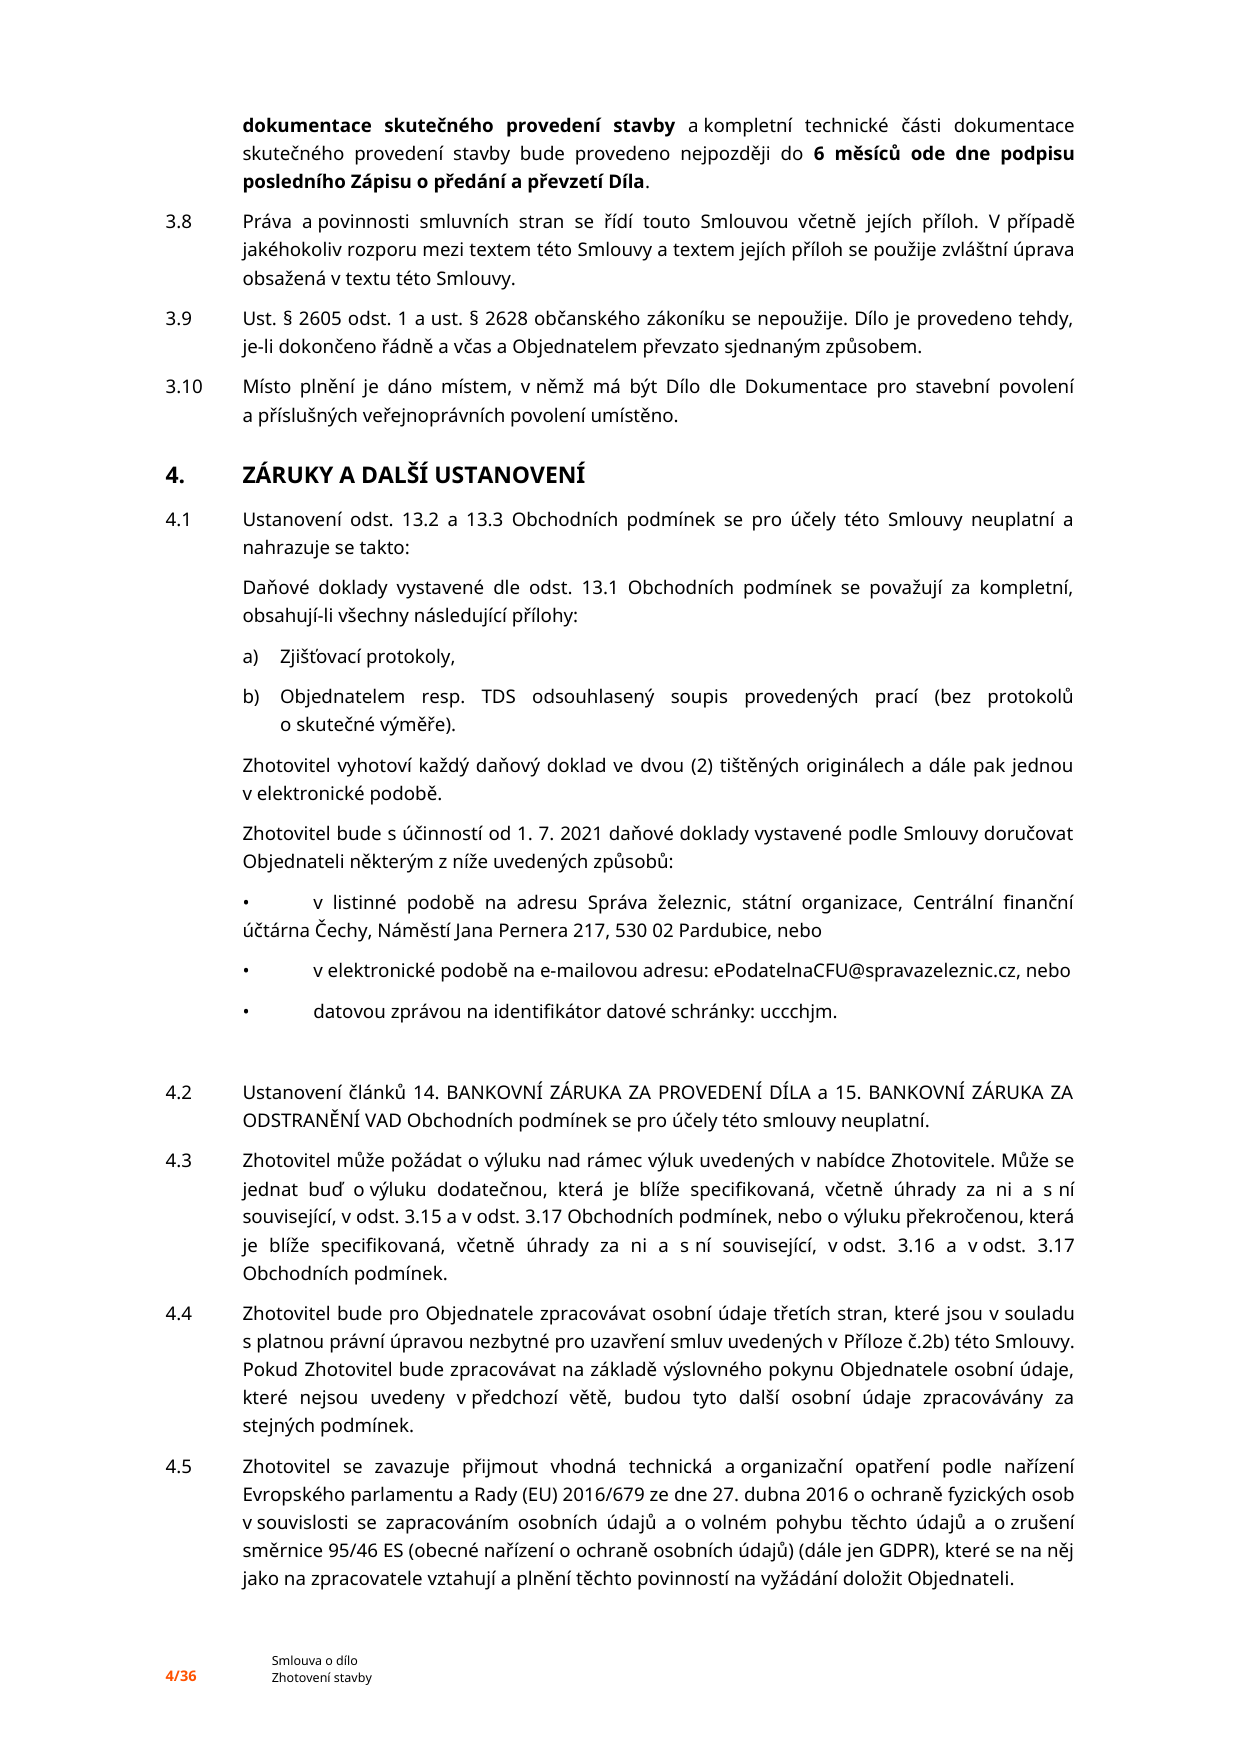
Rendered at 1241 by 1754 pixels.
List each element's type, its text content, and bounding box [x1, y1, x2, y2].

text Zhotovitel může požádat o výluku nad rámec výluk uvedených v nabídce Zhotovitele. Může se jednat buď o výluku dodatečnou, která je blíže specifikovaná, včetně úhrady za ni a s ní související, v odst. 3.15 a v odst. 3.17 Obchodních podmínek, nebo o výluku překročenou, která je blíže specifikovaná, včetně úhrady za ni a s ní související, v odst. 3.16 a v odst. 3.17 Obchodních podmínek. [165, 1148, 1075, 1285]
text Místo plnění je dáno místem, v němž má být Dílo dle Dokumentace pro stavební povolení a příslušných veřejnoprávních povolení umístěno. [165, 374, 1075, 427]
list • v elektronické podobě na e-mailovou adresu: ePodatelnaCFU@spravazeleznic.cz, nebo [242, 958, 1075, 983]
text ZÁRUKY A DALŠÍ USTANOVENÍ [165, 459, 1075, 490]
list • v listinné podobě na adresu Správa železnic, státní organizace, Centrální finanční účtárna Čechy, Náměstí Jana Pernera 217, 530 02 Pardubice, nebo [242, 889, 1075, 943]
text Práva a povinnosti smluvních stran se řídí touto Smlouvou včetně jejích příloh. V případě jakéhokoliv rozporu mezi textem této Smlouvy a textem jejích příloh se použije zvláštní úprava obsažená v textu této Smlouvy. [165, 209, 1075, 290]
list Zhotovitel vyhotoví každý daňový doklad ve dvou (2) tištěných originálech a dále pak jednou v elektronické podobě. [242, 752, 1075, 806]
text Ustanovení článků 14. BANKOVNÍ ZÁRUKA ZA PROVEDENÍ DÍLA a 15. BANKOVNÍ ZÁRUKA ZA ODSTRANĚNÍ VAD Obchodních podmínek se pro účely této smlouvy neuplatní. [165, 1079, 1075, 1133]
list Zjišťovací protokoly, [242, 643, 1075, 668]
text Ustanovení odst. 13.2 a 13.3 Obchodních podmínek se pro účely této Smlouvy neuplatní a nahrazuje se takto: [165, 506, 1075, 559]
text Zhotovitel bude pro Objednatele zpracovávat osobní údaje třetích stran, které jsou v souladu s platnou právní úpravou nezbytné pro uzavření smluv uvedených v Příloze č.2b) této Smlouvy. Pokud Zhotovitel bude zpracovávat na základě výslovného pokynu Objednatele osobní údaje, které nejsou uvedeny v předchozí větě, budou tyto další osobní údaje zpracovávány za stejných podmínek. [165, 1300, 1075, 1438]
list Zhotovitel bude s účinností od 1. 7. 2021 daňové doklady vystavené podle Smlouvy doručovat Objednateli některým z níže uvedených způsobů: [242, 821, 1075, 874]
text Zhotovitel se zavazuje přijmout vhodná technická a organizační opatření podle nařízení Evropského parlamentu a Rady (EU) 2016/679 ze dne 27. dubna 2016 o ochraně fyzických osob v souvislosti se zapracováním osobních údajů a o volném pohybu těchto údajů a o zrušení směrnice 95/46 ES (obecné nařízení o ochraně osobních údajů) (dále jen GDPR), které se na něj jako na zpracovatele vztahují a plnění těchto povinností na vyžádání doložit Objednateli. [165, 1453, 1075, 1591]
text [242, 112, 1075, 194]
text Ust. § 2605 odst. 1 a ust. § 2628 občanského zákoníku se nepoužije. Dílo je provedeno tehdy, je-li dokončeno řádně a včas a Objednatelem převzato sjednaným způsobem. [165, 305, 1075, 359]
list • datovou zprávou na identifikátor datové schránky: uccchjm. [242, 998, 1075, 1024]
list Daňové doklady vystavené dle odst. 13.1 Obchodních podmínek se považují za kompletní, obsahují-li všechny následující přílohy: [242, 574, 1075, 628]
list Objednatelem resp. TDS odsouhlasený soupis provedených prací (bez protokolů o skutečné výměře). [242, 683, 1075, 737]
